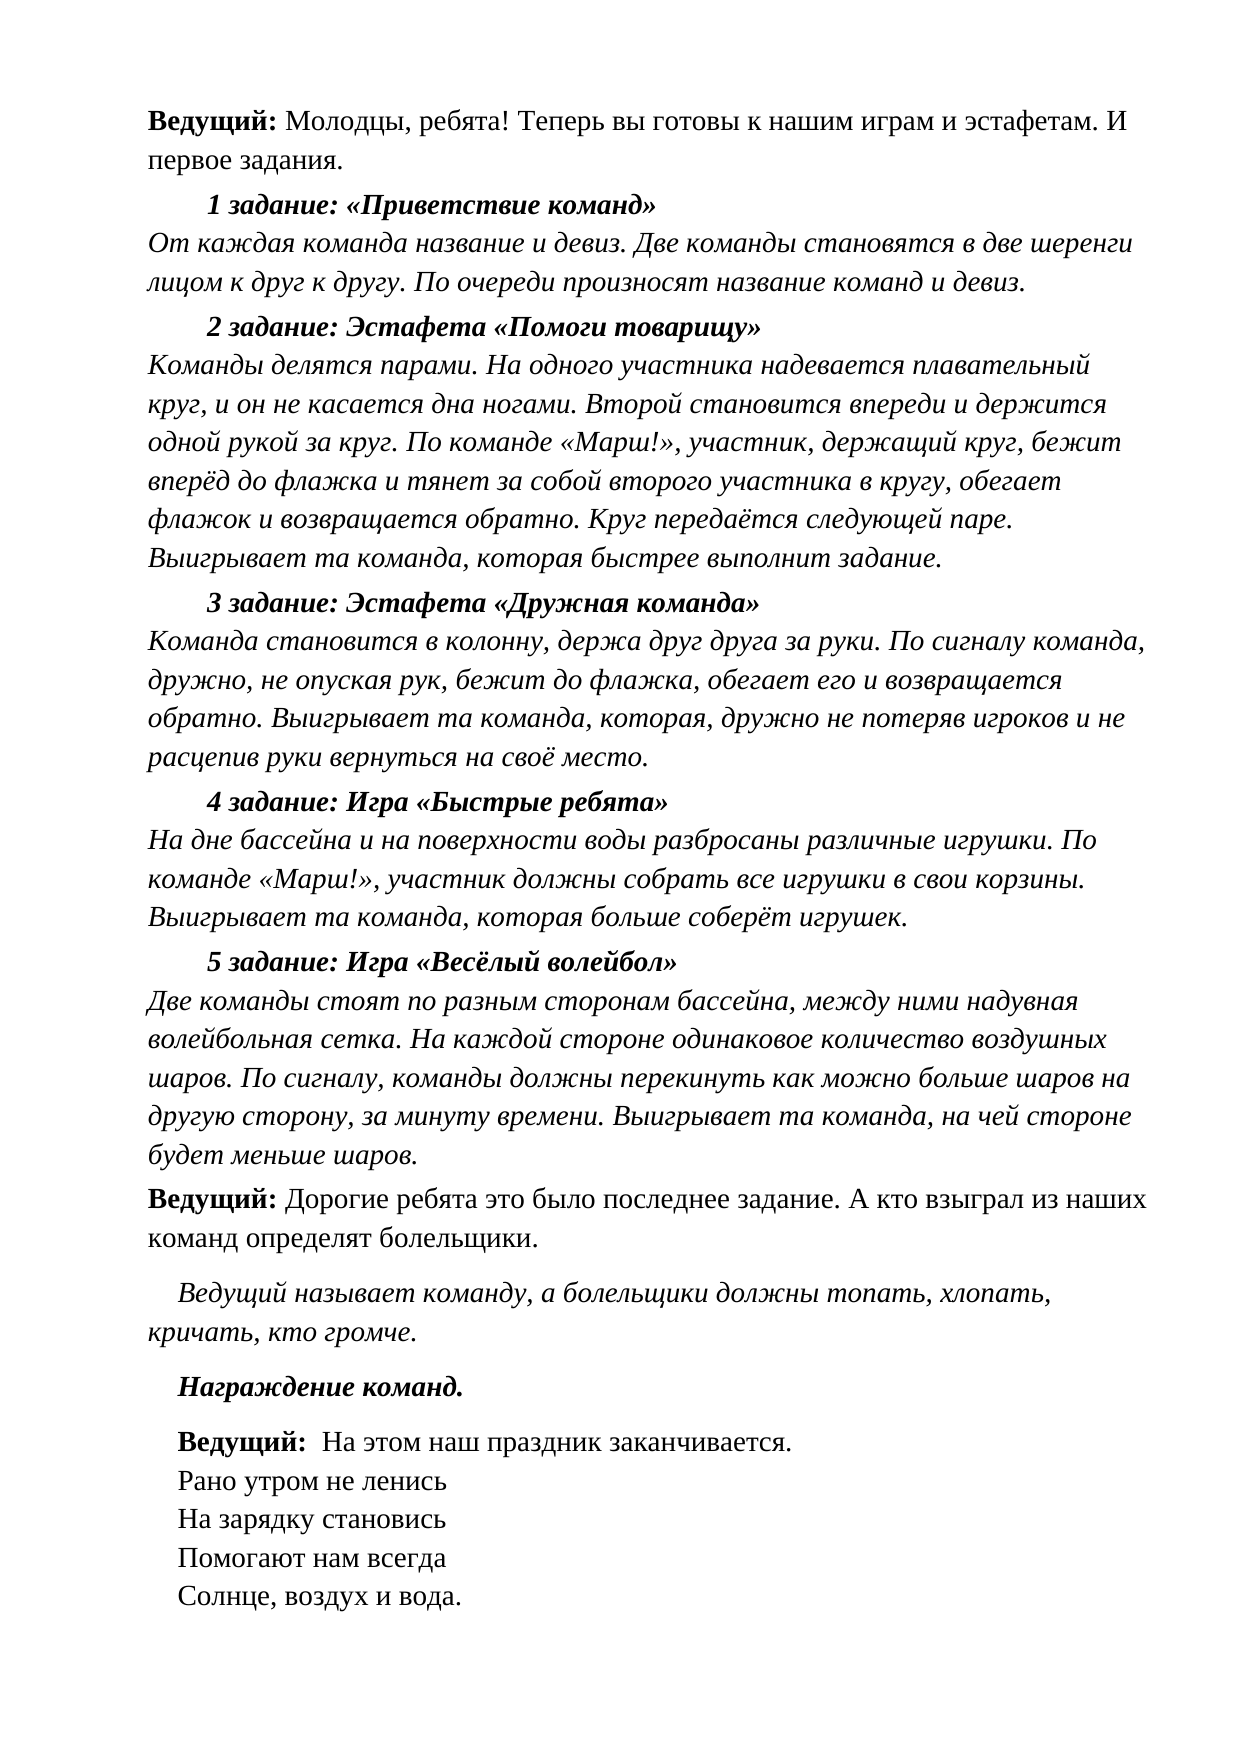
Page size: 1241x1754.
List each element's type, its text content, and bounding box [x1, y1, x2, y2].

text 4 задание: Игра «Быстрые ребята» [148, 784, 1152, 817]
text Ведущий: Молодцы, ребята! Теперь вы готовы к нашим играм и эстафетам. И первое задания. [148, 103, 1152, 176]
text 1 задание: «Приветствие команд» [148, 187, 1152, 220]
text На дне бассейна и на поверхности воды разбросаны различные игрушки. По команде «Марш!», участник должны собрать все игрушки в свои корзины. Выигрывает та команда, которая больше соберёт игрушек. [148, 822, 1152, 933]
text Награждение команд. [148, 1369, 1152, 1403]
text На зарядку становись [148, 1501, 1152, 1535]
text Солнце, воздух и вода. [148, 1578, 1152, 1612]
text От каждая команда название и девиз. Две команды становятся в две шеренги лицом к друг к другу. По очереди произносят название команд и девиз. [148, 225, 1152, 297]
text Помогают нам всегда [148, 1540, 1152, 1573]
text Команда становится в колонну, держа друг друга за руки. По сигналу команда, дружно, не опуская рук, бежит до флажка, обегает его и возвращается обратно. Выигрывает та команда, которая, дружно не потеряв игроков и не расцепив руки вернуться на своё место. [148, 623, 1152, 772]
text 5 задание: Игра «Весёлый волейбол» [148, 944, 1152, 978]
text 2 задание: Эстафета «Помоги товарищу» [148, 309, 1152, 342]
text Рано утром не ленись [148, 1463, 1152, 1496]
text 3 задание: Эстафета «Дружная команда» [148, 585, 1152, 618]
text Команды делятся парами. На одного участника надевается плавательный круг, и он не касается дна ногами. Второй становится впереди и держится одной рукой за круг. По команде «Марш!», участник, держащий круг, бежит вперёд до флажка и тянет за собой второго участника в кругу, обегает флажок и возвращается обратно. Круг передаётся следующей паре. Выигрывает та команда, которая быстрее выполнит задание. [148, 347, 1152, 573]
text Две команды стоят по разным сторонам бассейна, между ними надувная волейбольная сетка. На каждой стороне одинаковое количество воздушных шаров. По сигналу, команды должны перекинуть как можно больше шаров на другую сторону, за минуту времени. Выигрывает та команда, на чей стороне будет меньше шаров. [148, 983, 1152, 1170]
text Ведущий: Дорогие ребята это было последнее задание. А кто взыграл из наших команд определят болельщики. [148, 1182, 1152, 1254]
text Ведущий называет команду, а болельщики должны топать, хлопать, кричать, кто громче. [148, 1275, 1152, 1347]
text Ведущий: На этом наш праздник заканчивается. [148, 1424, 1152, 1458]
